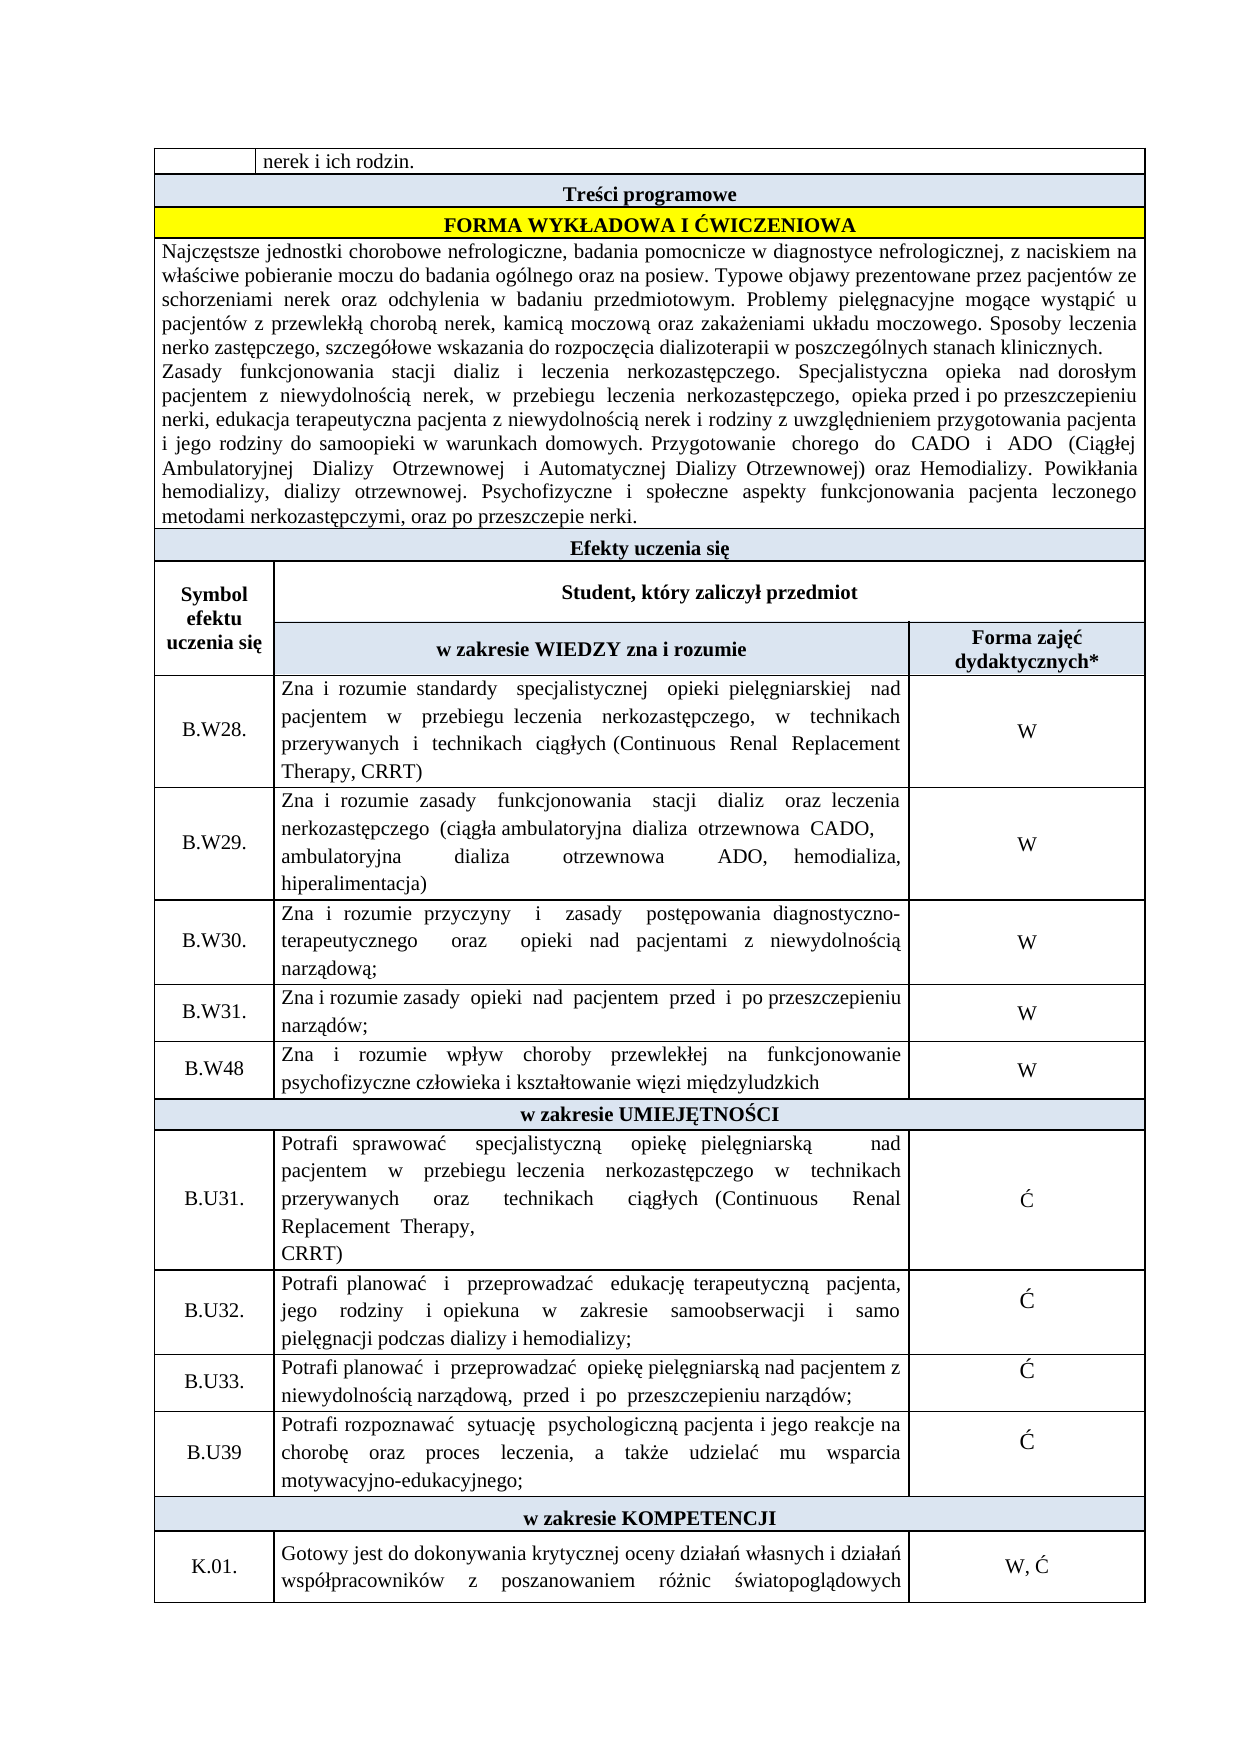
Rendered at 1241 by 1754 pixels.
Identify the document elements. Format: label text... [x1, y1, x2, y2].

table_cell Student, który zaliczył przedmiot [275, 562, 1144, 621]
table_cell W [910, 901, 1144, 984]
table_cell W [910, 676, 1144, 787]
table_cell Zna i rozumie wpływ choroby przewlekłej na funkcjonowanie psychofizyczne człowieka i kształtowanie więzi międzyludzkich [275, 1042, 908, 1098]
table_cell B.W30. [155, 901, 273, 984]
table_cell Efekty uczenia się [155, 529, 1144, 560]
table_cell B.W29. [155, 788, 273, 899]
table_cell Ć [910, 1355, 1144, 1411]
table_cell W [910, 1042, 1144, 1098]
table_cell B.W48 [155, 1042, 273, 1098]
table_cell Ć [910, 1271, 1144, 1354]
table_cell B.U32. [155, 1271, 273, 1354]
table_cell B.U31. [155, 1131, 273, 1269]
table_cell Ć [910, 1131, 1144, 1269]
table_cell FORMA WYKŁADOWA I ĆWICZENIOWA [155, 208, 1144, 237]
table_cell W [910, 788, 1144, 899]
table_cell Potrafi planować i przeprowadzać edukację terapeutyczną pacjenta, jego rodziny i opiekuna w zakresie samoobserwacji i samo pielęgnacji podczas dializy i hemodializy; [275, 1271, 908, 1354]
table_cell Zna i rozumie przyczyny i zasady postępowania diagnostyczno-terapeutycznego oraz opieki nad pacjentami z niewydolnością narządową; [275, 901, 908, 984]
table_cell Potrafi sprawować specjalistyczną opiekę pielęgniarską nad pacjentem w przebiegu leczenia nerkozastępczego w technikach przerywanych oraz technikach ciągłych (Continuous Renal Replacement Therapy, CRRT) [275, 1131, 908, 1269]
table_cell B.U39 [155, 1412, 273, 1496]
table_cell Potrafi rozpoznawać sytuację psychologiczną pacjenta i jego reakcje na chorobę oraz proces leczenia, a także udzielać mu wsparcia motywacyjno-edukacyjnego; [275, 1412, 908, 1496]
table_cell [256, 149, 1144, 173]
table_cell w zakresie UMIEJĘTNOŚCI [155, 1100, 1144, 1129]
table_cell Treści programowe [155, 175, 1144, 206]
table_cell B.W28. [155, 676, 273, 787]
table_cell Forma zajęć dydaktycznych* [910, 623, 1144, 674]
table_cell Najczęstsze jednostki chorobowe nefrologiczne, badania pomocnicze w diagnostyce nefrologicznej, z naciskiem na właściwe pobieranie moczu do badania ogólnego oraz na posiew. Typowe objawy prezentowane przez pacjentów ze schorzeniami nerek oraz odchylenia w badaniu przedmiotowym. Problemy pielęgnacyjne mogące wystąpić u pacjentów z przewlekłą chorobą nerek, kamicą moczową oraz zakażeniami układu moczowego. Sposoby leczenia nerko zastępczego, szczegółowe wskazania do rozpoczęcia dializoterapii w poszczególnych stanach klinicznych. Zasady funkcjonowania stacji dializ i leczenia nerkozastępczego. Specjalistyczna opieka nad dorosłym pacjentem z niewydolnością nerek, w przebiegu leczenia nerkozastępczego, opieka przed i po przeszczepieniu nerki, edukacja terapeutyczna pacjenta z niewydolnością nerek i rodziny z uwzględnieniem przygotowania pacjenta i jego rodziny do samoopieki w warunkach domowych. Przygotowanie chorego do CADO i ADO (Ciągłej Ambulatoryjnej Dializy Otrzewnowej i Automatycznej Dializy Otrzewnowej) oraz Hemodializy. Powikłania hemodializy, dializy otrzewnowej. Psychofizyczne i społeczne aspekty funkcjonowania pacjenta leczonego metodami nerkozastępczymi, oraz po przeszczepie nerki. [155, 239, 1144, 528]
table_cell Zna i rozumie standardy specjalistycznej opieki pielęgniarskiej nad pacjentem w przebiegu leczenia nerkozastępczego, w technikach przerywanych i technikach ciągłych (Continuous Renal Replacement Therapy, CRRT) [275, 676, 908, 787]
table_cell W [910, 985, 1144, 1041]
table_cell B.W31. [155, 985, 273, 1041]
table_cell Zna i rozumie zasady opieki nad pacjentem przed i po przeszczepieniu narządów; [275, 985, 908, 1041]
table_cell w zakresie KOMPETENCJI [155, 1497, 1144, 1530]
table_cell Ć [910, 1412, 1144, 1496]
table_cell W, Ć [910, 1532, 1144, 1601]
table_cell B.U33. [155, 1355, 273, 1411]
table_cell Potrafi planować i przeprowadzać opiekę pielęgniarską nad pacjentem z niewydolnością narządową, przed i po przeszczepieniu narządów; [275, 1355, 908, 1411]
table_cell C2 [155, 149, 255, 173]
table_cell w zakresie WIEDZY zna i rozumie [275, 623, 908, 674]
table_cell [275, 1532, 908, 1601]
table_cell Symbol efektu uczenia się [155, 562, 273, 674]
table_cell Zna i rozumie zasady funkcjonowania stacji dializ oraz leczenia nerkozastępczego (ciągła ambulatoryjna dializa otrzewnowa CADO, ambulatoryjna dializa otrzewnowa ADO, hemodializa, hiperalimentacja) [275, 788, 908, 899]
table_cell K.01. [155, 1532, 273, 1601]
